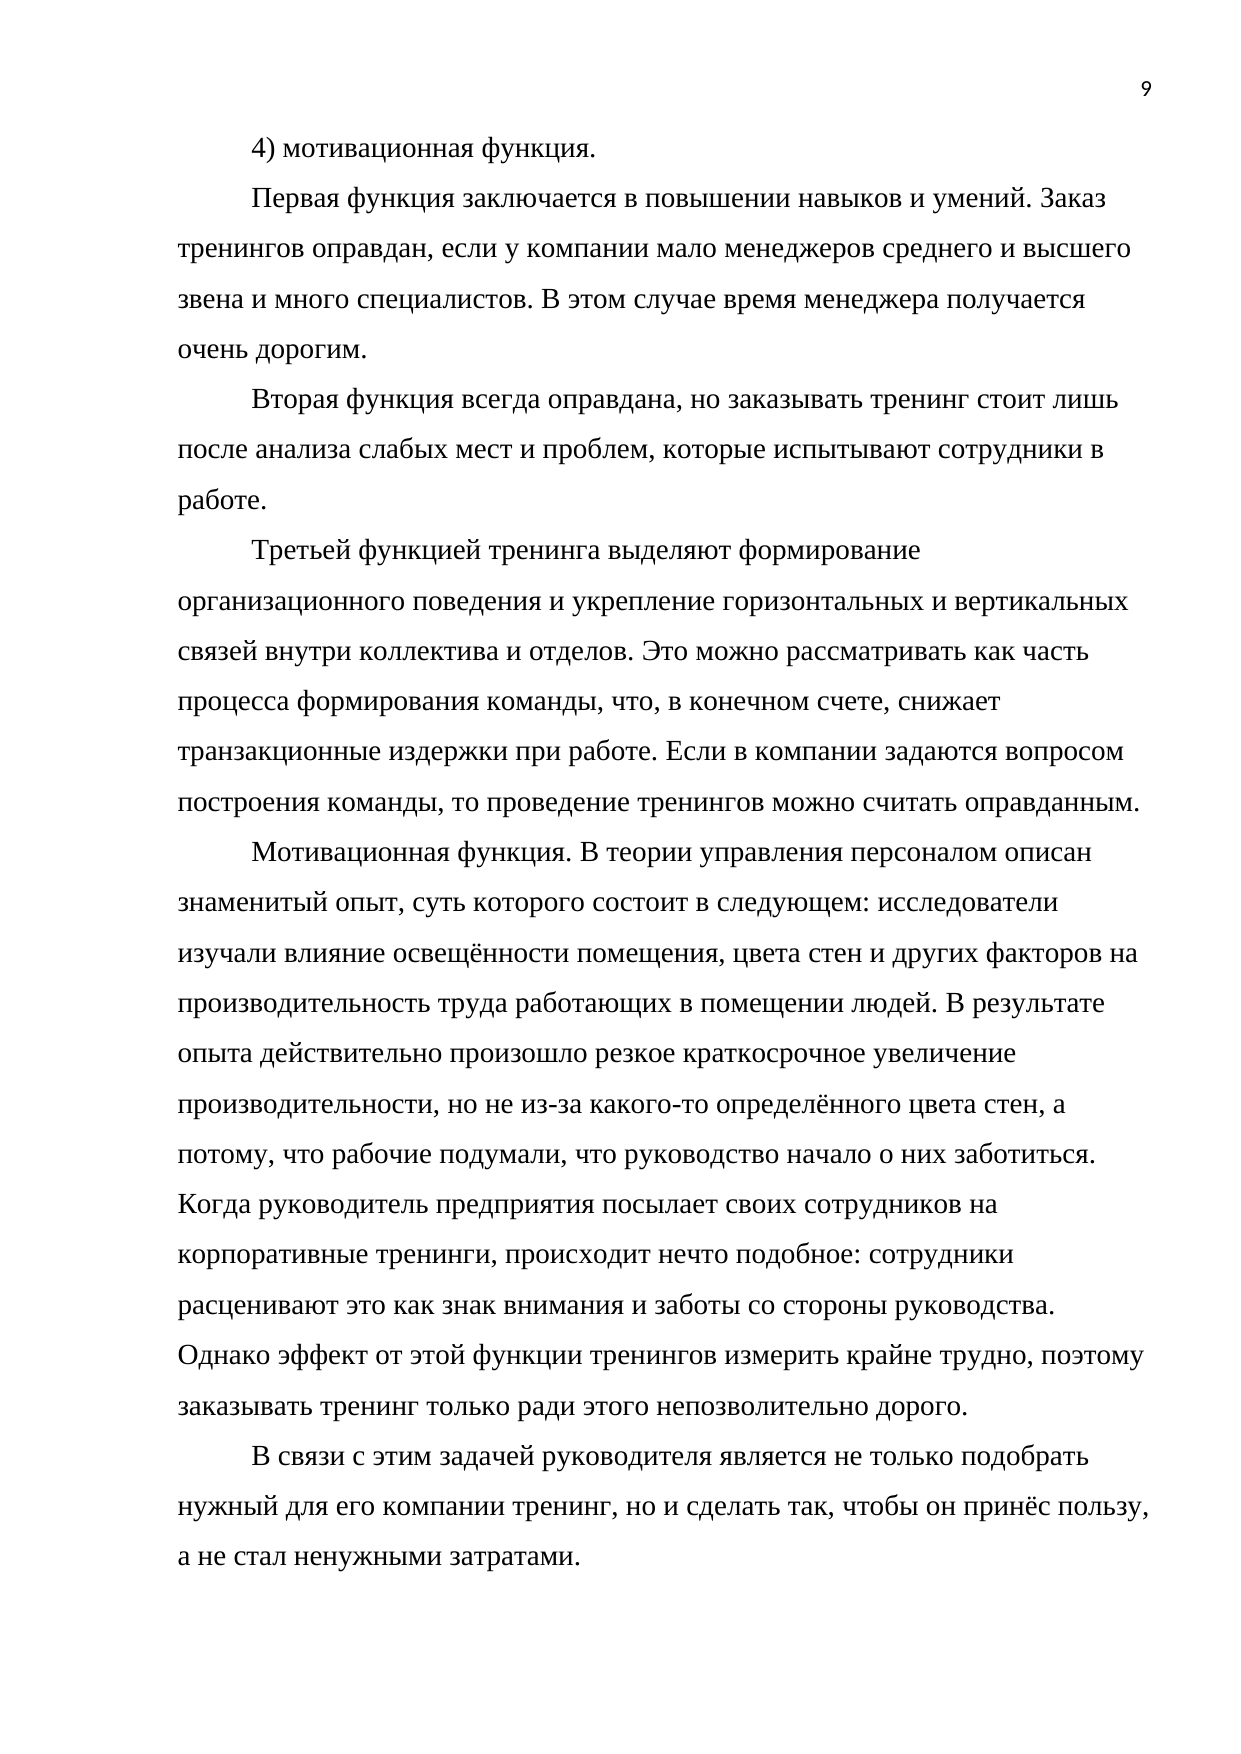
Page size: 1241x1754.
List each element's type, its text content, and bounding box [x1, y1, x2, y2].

text В связи с этим задачей руководителя является не только подобрать нужный для его компании тренинг, но и сделать так, чтобы он принёс пользу, а не стал ненужными затратами. [177, 1438, 1152, 1572]
text Первая функция заключается в повышении навыков и умений. Заказ тренингов оправдан, если у компании мало менеджеров среднего и высшего звена и много специалистов. В этом случае время менеджера получается очень дорогим. [177, 180, 1152, 364]
text 4) мотивационная функция. [177, 130, 1152, 163]
text Вторая функция всегда оправдана, но заказывать тренинг стоит лишь после анализа слабых мест и проблем, которые испытывают сотрудники в работе. [177, 381, 1152, 516]
text Мотивационная функция. В теории управления персоналом описан знаменитый опыт, суть которого состоит в следующем: исследователи изучали влияние освещённости помещения, цвета стен и других факторов на производительность труда работающих в помещении людей. В результате опыта действительно произошло резкое краткосрочное увеличение производительности, но не из-за какого-то определённого цвета стен, а потому, что рабочие подумали, что руководство начало о них заботиться. Когда руководитель предприятия посылает своих сотрудников на корпоративные тренинги, происходит нечто подобное: сотрудники расценивают это как знак внимания и заботы со стороны руководства. Однако эффект от этой функции тренингов измерить крайне трудно, поэтому заказывать тренинг только ради этого непозволительно дорого. [177, 834, 1152, 1421]
text Третьей функцией тренинга выделяют формирование организационного поведения и укрепление горизонтальных и вертикальных связей внутри коллектива и отделов. Это можно рассматривать как часть процесса формирования команды, что, в конечном счете, снижает транзакционные издержки при работе. Если в компании задаются вопросом построения команды, то проведение тренингов можно считать оправданным. [177, 532, 1152, 817]
